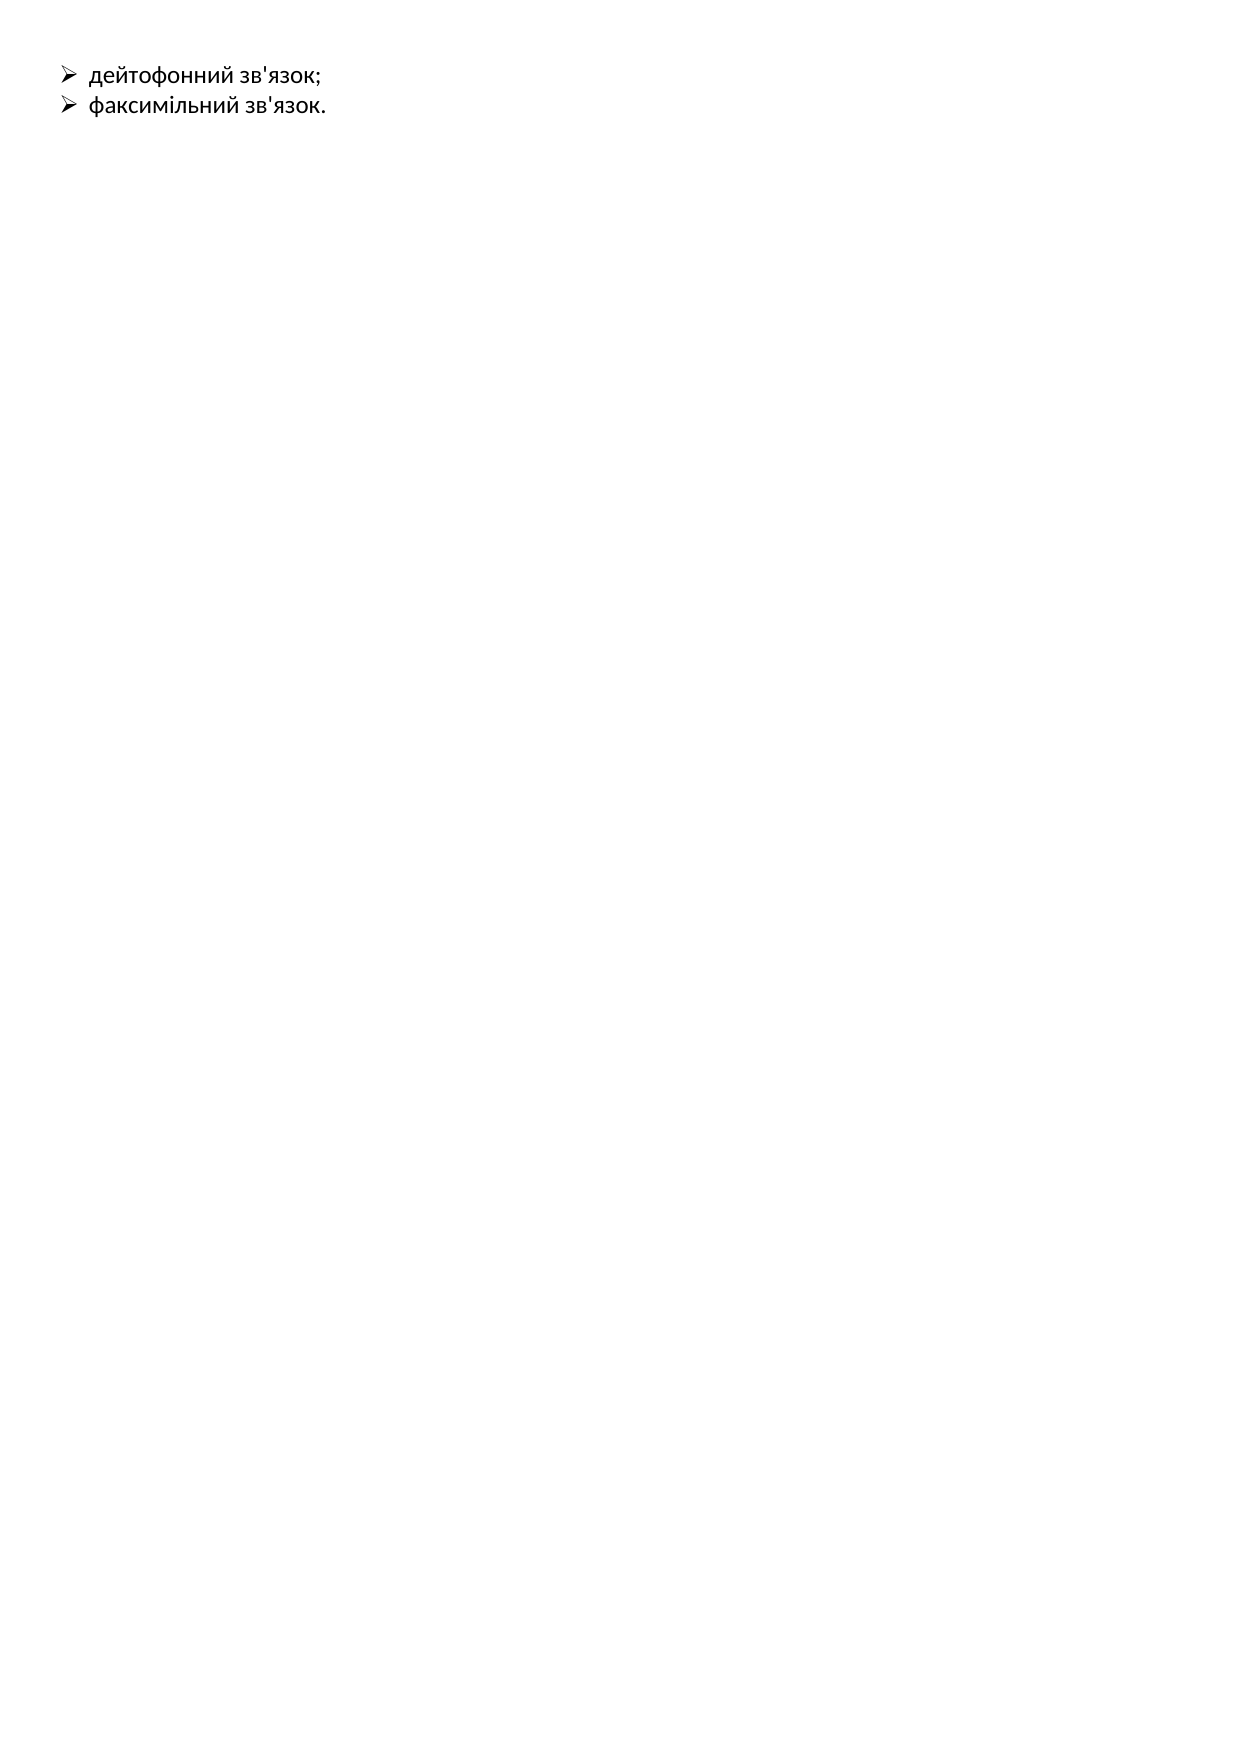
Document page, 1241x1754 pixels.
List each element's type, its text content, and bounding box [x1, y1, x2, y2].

list дейтофонний зв'язок; [59, 59, 1181, 89]
list факсимільний зв'язок. [59, 89, 1181, 120]
